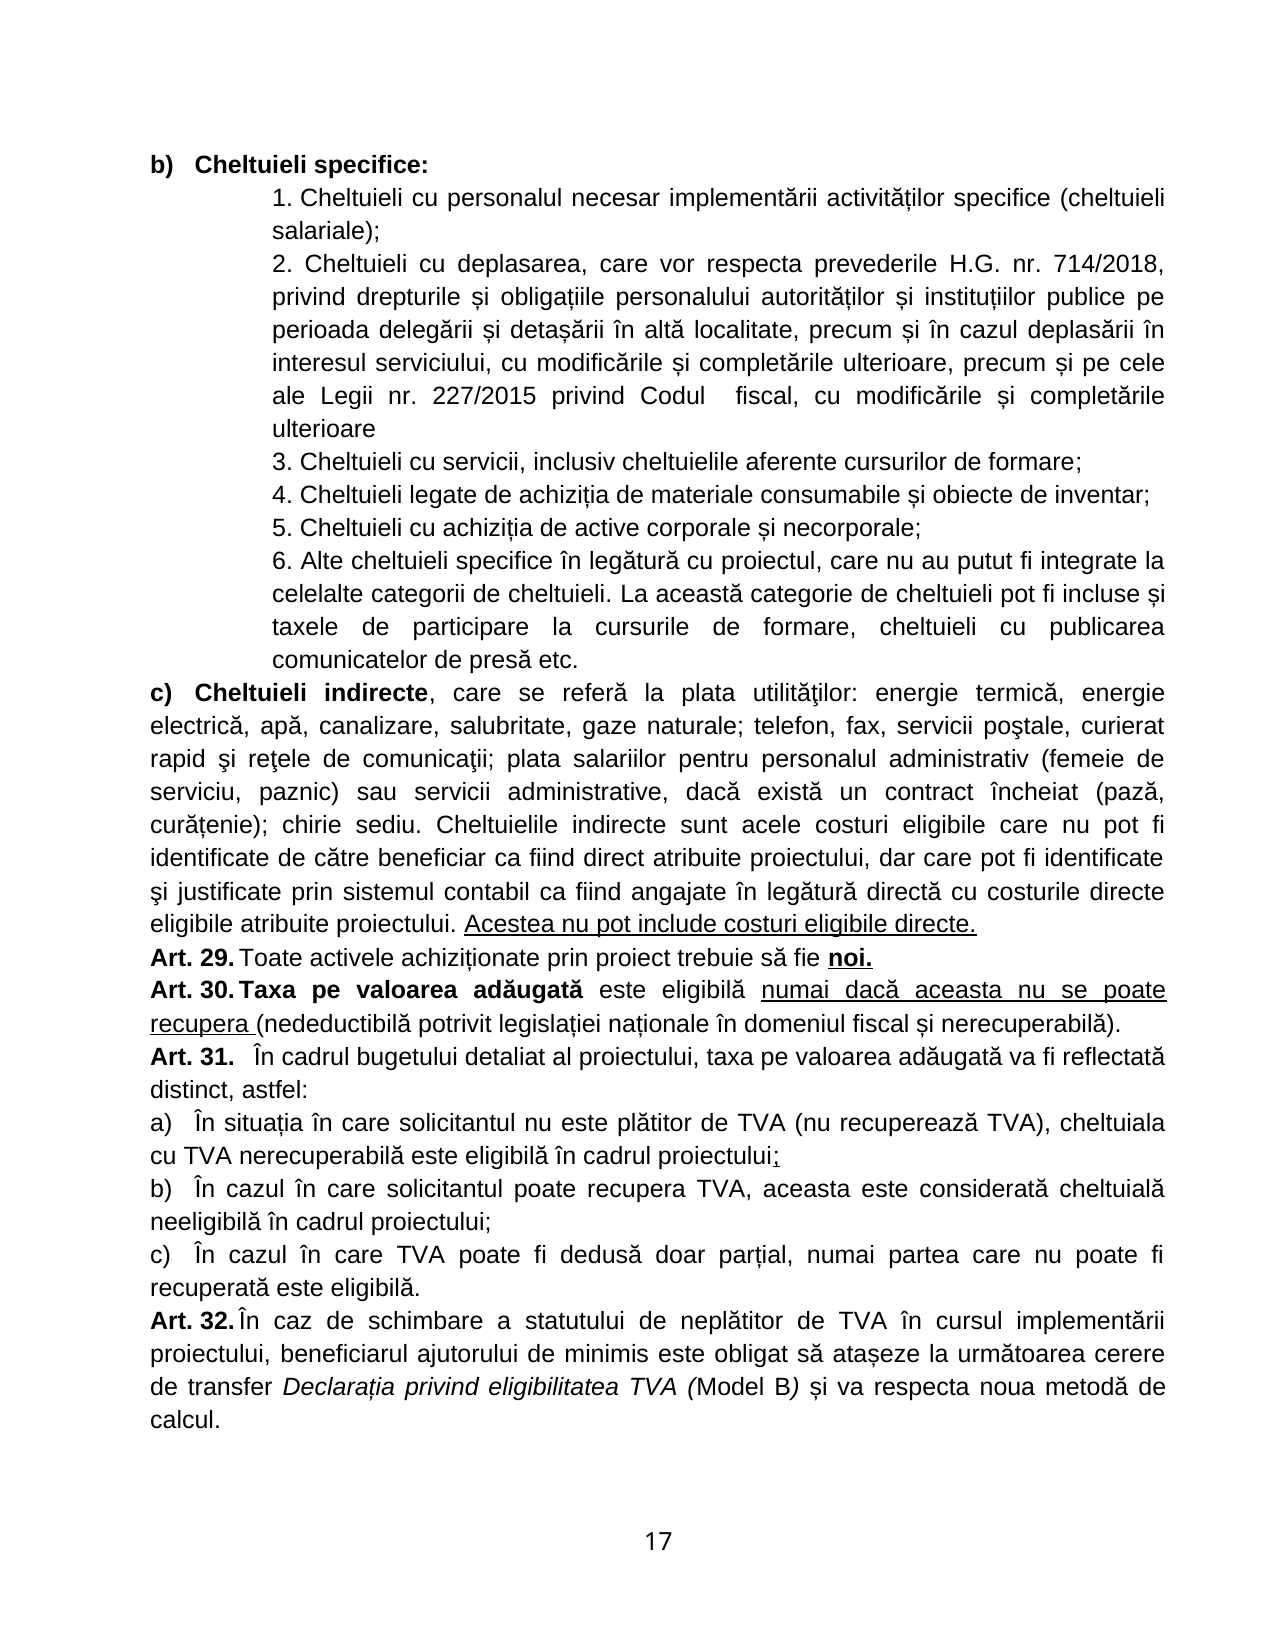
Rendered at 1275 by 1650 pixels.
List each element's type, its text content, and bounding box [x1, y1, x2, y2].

list În cadrul bugetului detaliat al proiectului, taxa pe valoarea adăugată va fi reflectată distinct, astfel: [150, 1042, 1167, 1103]
list Toate activele achiziționate prin proiect trebuie să fie noi. [150, 942, 1167, 971]
list 2. Cheltuieli cu deplasarea, care vor respecta prevederile H.G. nr. 714/2018, privind drepturile și obligațiile personalului autorităților și instituțiilor publice pe perioada delegării și detașării în altă localitate, precum și în cazul deplasării în interesul serviciului, cu modificările și completările ulterioare, precum și pe cele ale Legii nr. 227/2015 privind Codul fiscal, cu modificările și completările ulterioare [272, 249, 1167, 443]
list În cazul în care solicitantul poate recupera TVA, aceasta este considerată cheltuială neeligibilă în cadrul proiectului; [150, 1174, 1167, 1235]
list Cheltuieli cu personalul necesar implementării activităților specifice (cheltuieli salariale); [272, 183, 1167, 245]
list În cazul în care TVA poate fi dedusă doar parțial, numai partea care nu poate fi recuperată este eligibilă. [150, 1240, 1167, 1301]
list În situația în care solicitantul nu este plătitor de TVA (nu recuperează TVA), cheltuiala cu TVA nerecuperabilă este eligibilă în cadrul proiectului; [150, 1108, 1167, 1169]
list În caz de schimbare a statutului de neplătitor de TVA în cursul implementării proiectului, beneficiarul ajutorului de minimis este obligat să atașeze la următoarea cerere de transfer Declarația privind eligibilitatea TVA (Model B) și va respecta noua metodă de calcul. [150, 1306, 1167, 1433]
list Taxa pe valoarea adăugată este eligibilă numai dacă aceasta nu se poate recupera (nedeductibilă potrivit legislației naționale în domeniul fiscal și nerecuperabilă). [150, 976, 1167, 1037]
list 4. Cheltuieli legate de achiziția de materiale consumabile și obiecte de inventar; [272, 480, 1167, 509]
list 5. Cheltuieli cu achiziția de active corporale și necorporale; [272, 513, 1167, 542]
list Cheltuieli specifice: [150, 150, 1167, 179]
list Cheltuieli indirecte, care se referă la plata utilităţilor: energie termică, energie electrică, apă, canalizare, salubritate, gaze naturale; telefon, fax, servicii poştale, curierat rapid şi reţele de comunicaţii; plata salariilor pentru personalul administrativ (femeie de serviciu, paznic) sau servicii administrative, dacă există un contract încheiat (pază, curățenie); chirie sediu. Cheltuielile indirecte sunt acele costuri eligibile care nu pot fi identificate de către beneficiar ca fiind direct atribuite proiectului, dar care pot fi identificate şi justificate prin sistemul contabil ca fiind angajate în legătură directă cu costurile directe eligibile atribuite proiectului. Acestea nu pot include costuri eligibile directe. [150, 678, 1167, 938]
list 6. Alte cheltuieli specifice în legătură cu proiectul, care nu au putut fi integrate la celelalte categorii de cheltuieli. La această categorie de cheltuieli pot fi incluse și taxele de participare la cursurile de formare, cheltuieli cu publicarea comunicatelor de presă etc. [272, 546, 1167, 674]
list 3. Cheltuieli cu servicii, inclusiv cheltuielile aferente cursurilor de formare; [272, 447, 1167, 476]
